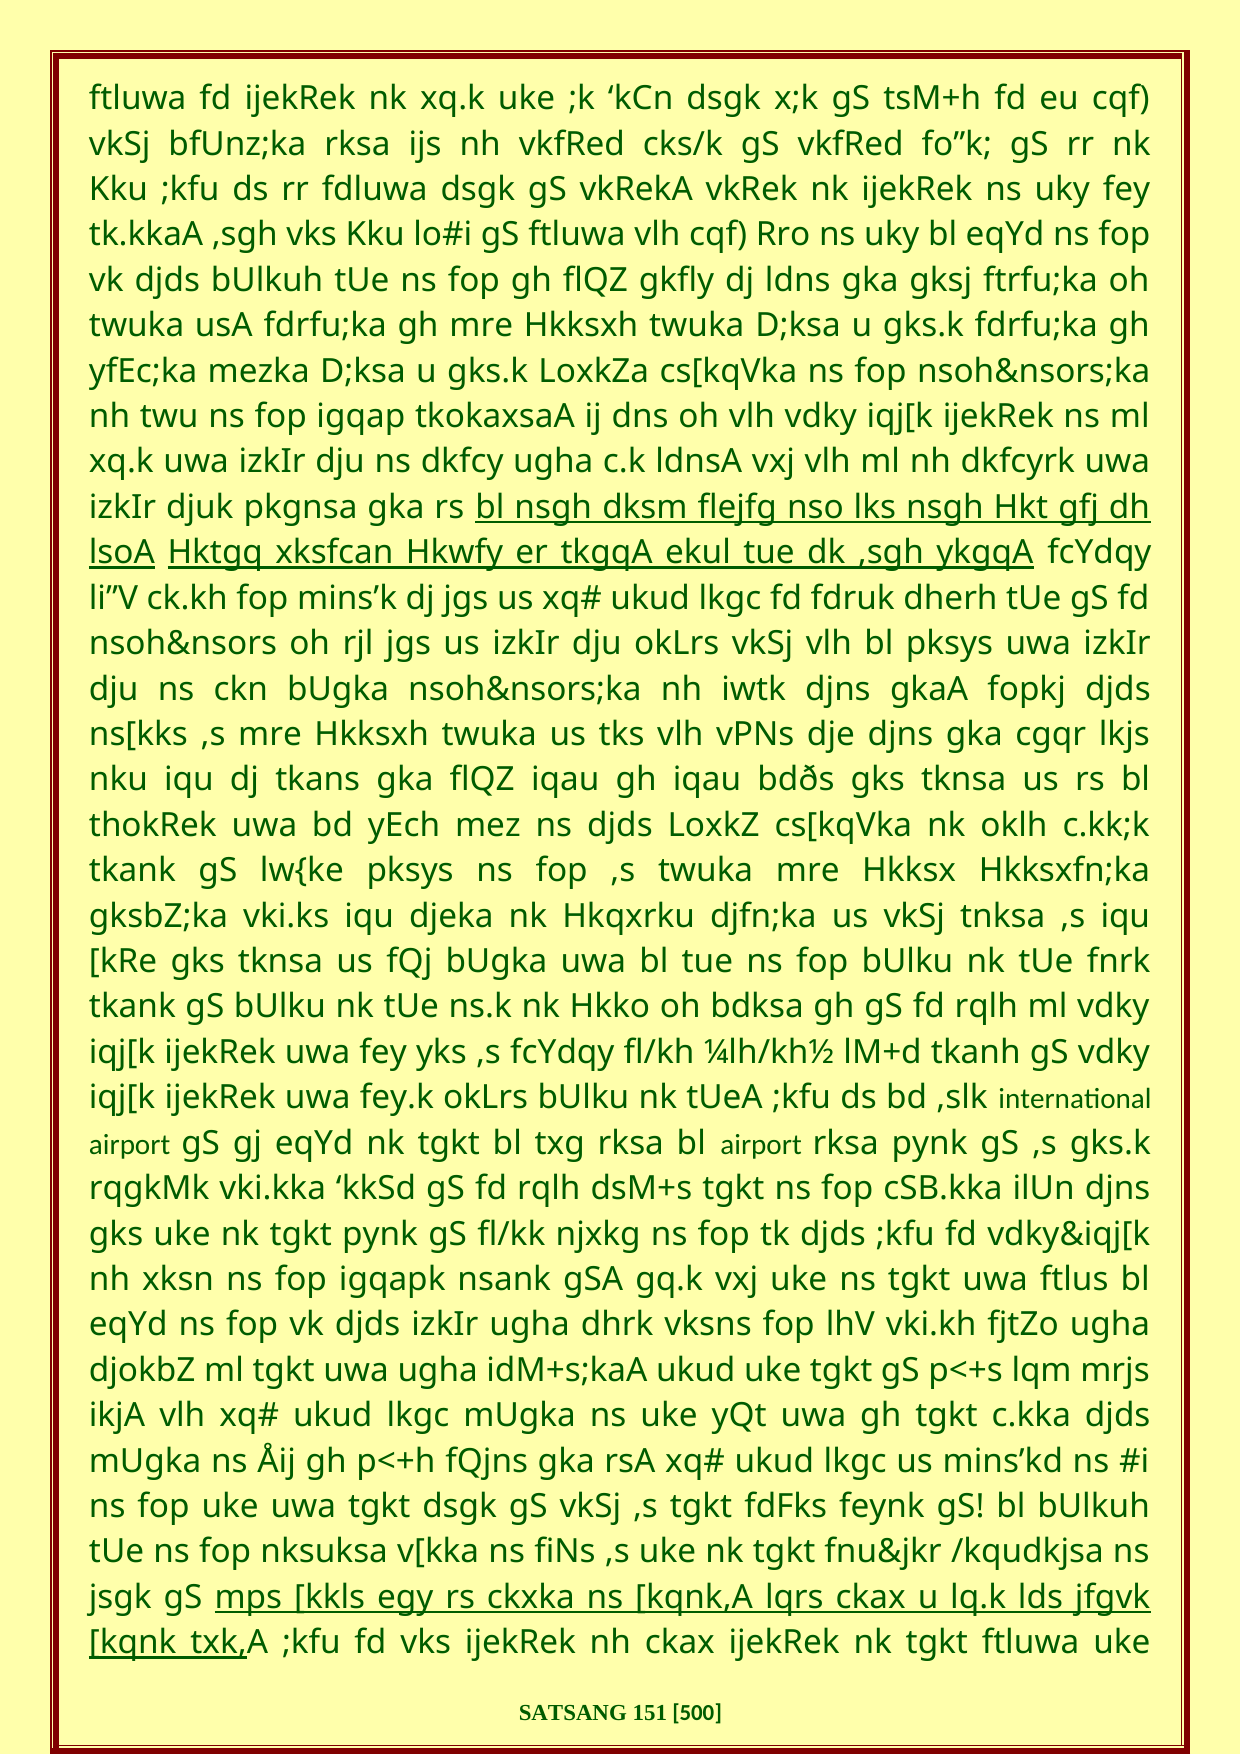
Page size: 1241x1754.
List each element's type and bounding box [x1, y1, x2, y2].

text [89, 74, 1152, 1663]
